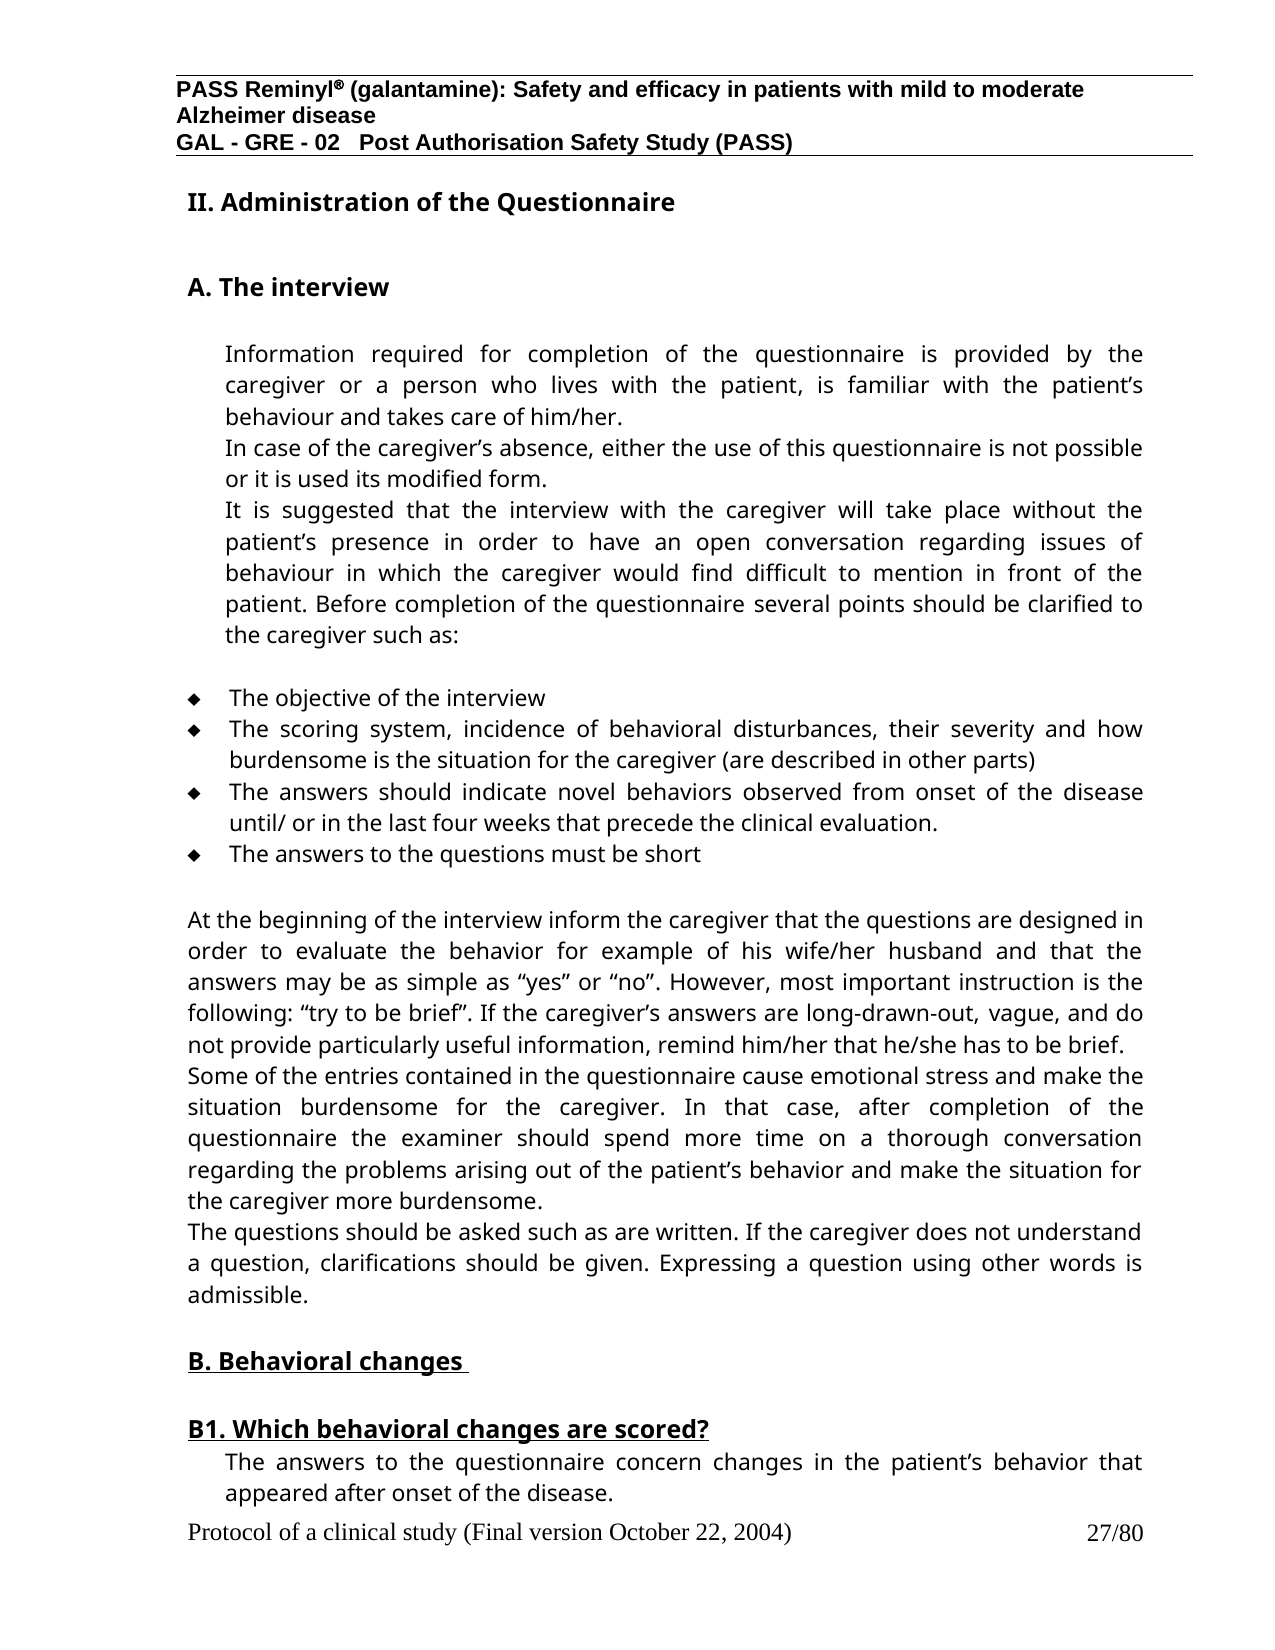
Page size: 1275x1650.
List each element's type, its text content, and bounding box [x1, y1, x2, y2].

list The scoring system, incidence of behavioral disturbances, their severity and how burdensome is the situation for the caregiver (are described in other parts) [187, 713, 1144, 776]
subtitle A. The interview [187, 270, 1144, 304]
text In case of the caregiver’s absence, either the use of this questionnaire is not possible or it is used its modified form. [225, 432, 1144, 494]
text Some of the entries contained in the questionnaire cause emotional stress and make the situation burdensome for the caregiver. In that case, after completion of the questionnaire the examiner should spend more time on a thorough conversation regarding the problems arising out of the patient’s behavior and make the situation for the caregiver more burdensome. [187, 1060, 1144, 1216]
subtitle B. Behavioral changes [187, 1344, 1144, 1378]
list The answers to the questions must be short [187, 838, 1144, 869]
text The questions should be asked such as are written. If the caregiver does not understand a question, clarifications should be given. Expressing a question using other words is admissible. [187, 1216, 1144, 1310]
subtitle B1. Which behavioral changes are scored? [187, 1412, 1144, 1446]
text It is suggested that the interview with the caregiver will take place without the patient’s presence in order to have an open conversation regarding issues of behaviour in which the caregiver would find difficult to mention in front of the patient. Before completion of the questionnaire several points should be clarified to the caregiver such as: [225, 494, 1144, 651]
list The answers should indicate novel behaviors observed from onset of the disease until/ or in the last four weeks that precede the clinical evaluation. [187, 776, 1144, 838]
text The answers to the questionnaire concern changes in the patient’s behavior that appeared after onset of the disease. [225, 1446, 1144, 1508]
list The objective of the interview [187, 682, 1144, 713]
text At the beginning of the interview inform the caregiver that the questions are designed in order to evaluate the behavior for example of his wife/her husband and that the answers may be as simple as “yes” or “no”. However, most important instruction is the following: “try to be brief”. If the caregiver’s answers are long-drawn-out, vague, and do not provide particularly useful information, remind him/her that he/she has to be brief. [187, 903, 1144, 1060]
text Information required for completion of the questionnaire is provided by the caregiver or a person who lives with the patient, is familiar with the patient’s behaviour and takes care of him/her. [225, 338, 1144, 432]
subtitle ΙΙ. Administration of the Questionnaire [187, 185, 1144, 219]
